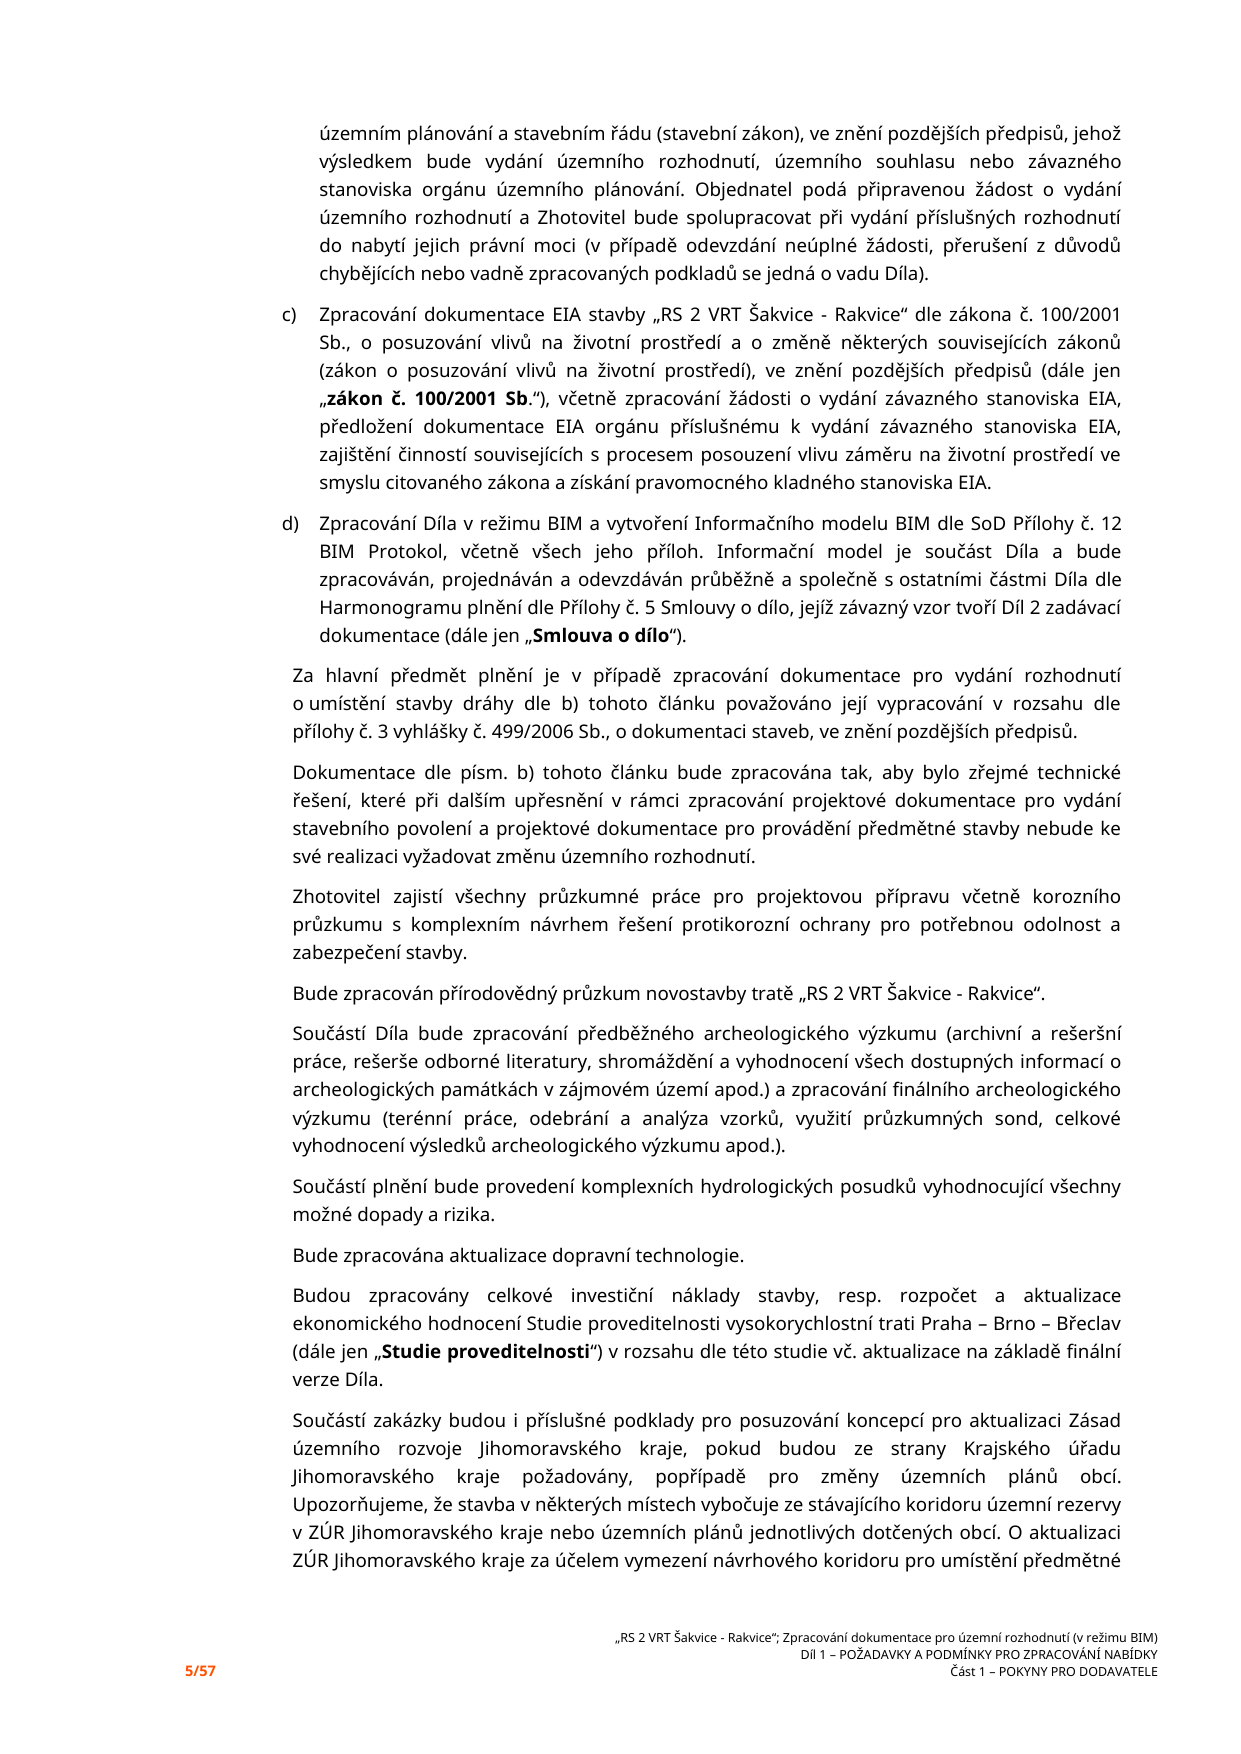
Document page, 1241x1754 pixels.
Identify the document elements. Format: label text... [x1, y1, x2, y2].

list Bude zpracována aktualizace dopravní technologie. [292, 1242, 1122, 1267]
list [282, 121, 1122, 286]
list Zpracování dokumentace EIA stavby „RS 2 VRT Šakvice - Rakvice“ dle zákona č. 100/2001 Sb., o posuzování vlivů na životní prostředí a o změně některých souvisejících zákonů (zákon o posuzování vlivů na životní prostředí), ve znění pozdějších předpisů (dále jen „zákon č. 100/2001 Sb.“), včetně zpracování žádosti o vydání závazného stanoviska EIA, předložení dokumentace EIA orgánu příslušnému k vydání závazného stanoviska EIA, zajištění činností souvisejících s procesem posouzení vlivu záměru na životní prostředí ve smyslu citovaného zákona a získání pravomocného kladného stanoviska EIA. [282, 301, 1122, 495]
list Zpracování Díla v režimu BIM a vytvoření Informačního modelu BIM dle SoD Přílohy č. 12 BIM Protokol, včetně všech jeho příloh. Informační model je součást Díla a bude zpracováván, projednáván a odevzdáván průběžně a společně s ostatními částmi Díla dle Harmonogramu plnění dle Přílohy č. 5 Smlouvy o dílo, jejíž závazný vzor tvoří Díl 2 zadávací dokumentace (dále jen „Smlouva o dílo“). [282, 510, 1122, 647]
list Dokumentace dle písm. b) tohoto článku bude zpracována tak, aby bylo zřejmé technické řešení, které při dalším upřesnění v rámci zpracování projektové dokumentace pro vydání stavebního povolení a projektové dokumentace pro provádění předmětné stavby nebude ke své realizaci vyžadovat změnu územního rozhodnutí. [292, 759, 1122, 869]
list Součástí Díla bude zpracování předběžného archeologického výzkumu (archivní a rešeršní práce, rešerše odborné literatury, shromáždění a vyhodnocení všech dostupných informací o archeologických památkách v zájmovém území apod.) a zpracování finálního archeologického výzkumu (terénní práce, odebrání a analýza vzorků, využití průzkumných sond, celkové vyhodnocení výsledků archeologického výzkumu apod.). [292, 1021, 1122, 1158]
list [292, 1407, 1122, 1573]
list Bude zpracován přírodovědný průzkum novostavby tratě „RS 2 VRT Šakvice - Rakvice“. [292, 980, 1122, 1006]
list Součástí plnění bude provedení komplexních hydrologických posudků vyhodnocující všechny možné dopady a rizika. [292, 1173, 1122, 1227]
list Za hlavní předmět plnění je v případě zpracování dokumentace pro vydání rozhodnutí o umístění stavby dráhy dle b) tohoto článku považováno její vypracování v rozsahu dle přílohy č. 3 vyhlášky č. 499/2006 Sb., o dokumentaci staveb, ve znění pozdějších předpisů. [292, 662, 1122, 744]
list Budou zpracovány celkové investiční náklady stavby, resp. rozpočet a aktualizace ekonomického hodnocení Studie proveditelnosti vysokorychlostní trati Praha – Brno – Břeclav (dále jen „Studie proveditelnosti“) v rozsahu dle této studie vč. aktualizace na základě finální verze Díla. [292, 1282, 1122, 1392]
list Zhotovitel zajistí všechny průzkumné práce pro projektovou přípravu včetně korozního průzkumu s komplexním návrhem řešení protikorozní ochrany pro potřebnou odolnost a zabezpečení stavby. [292, 884, 1122, 965]
